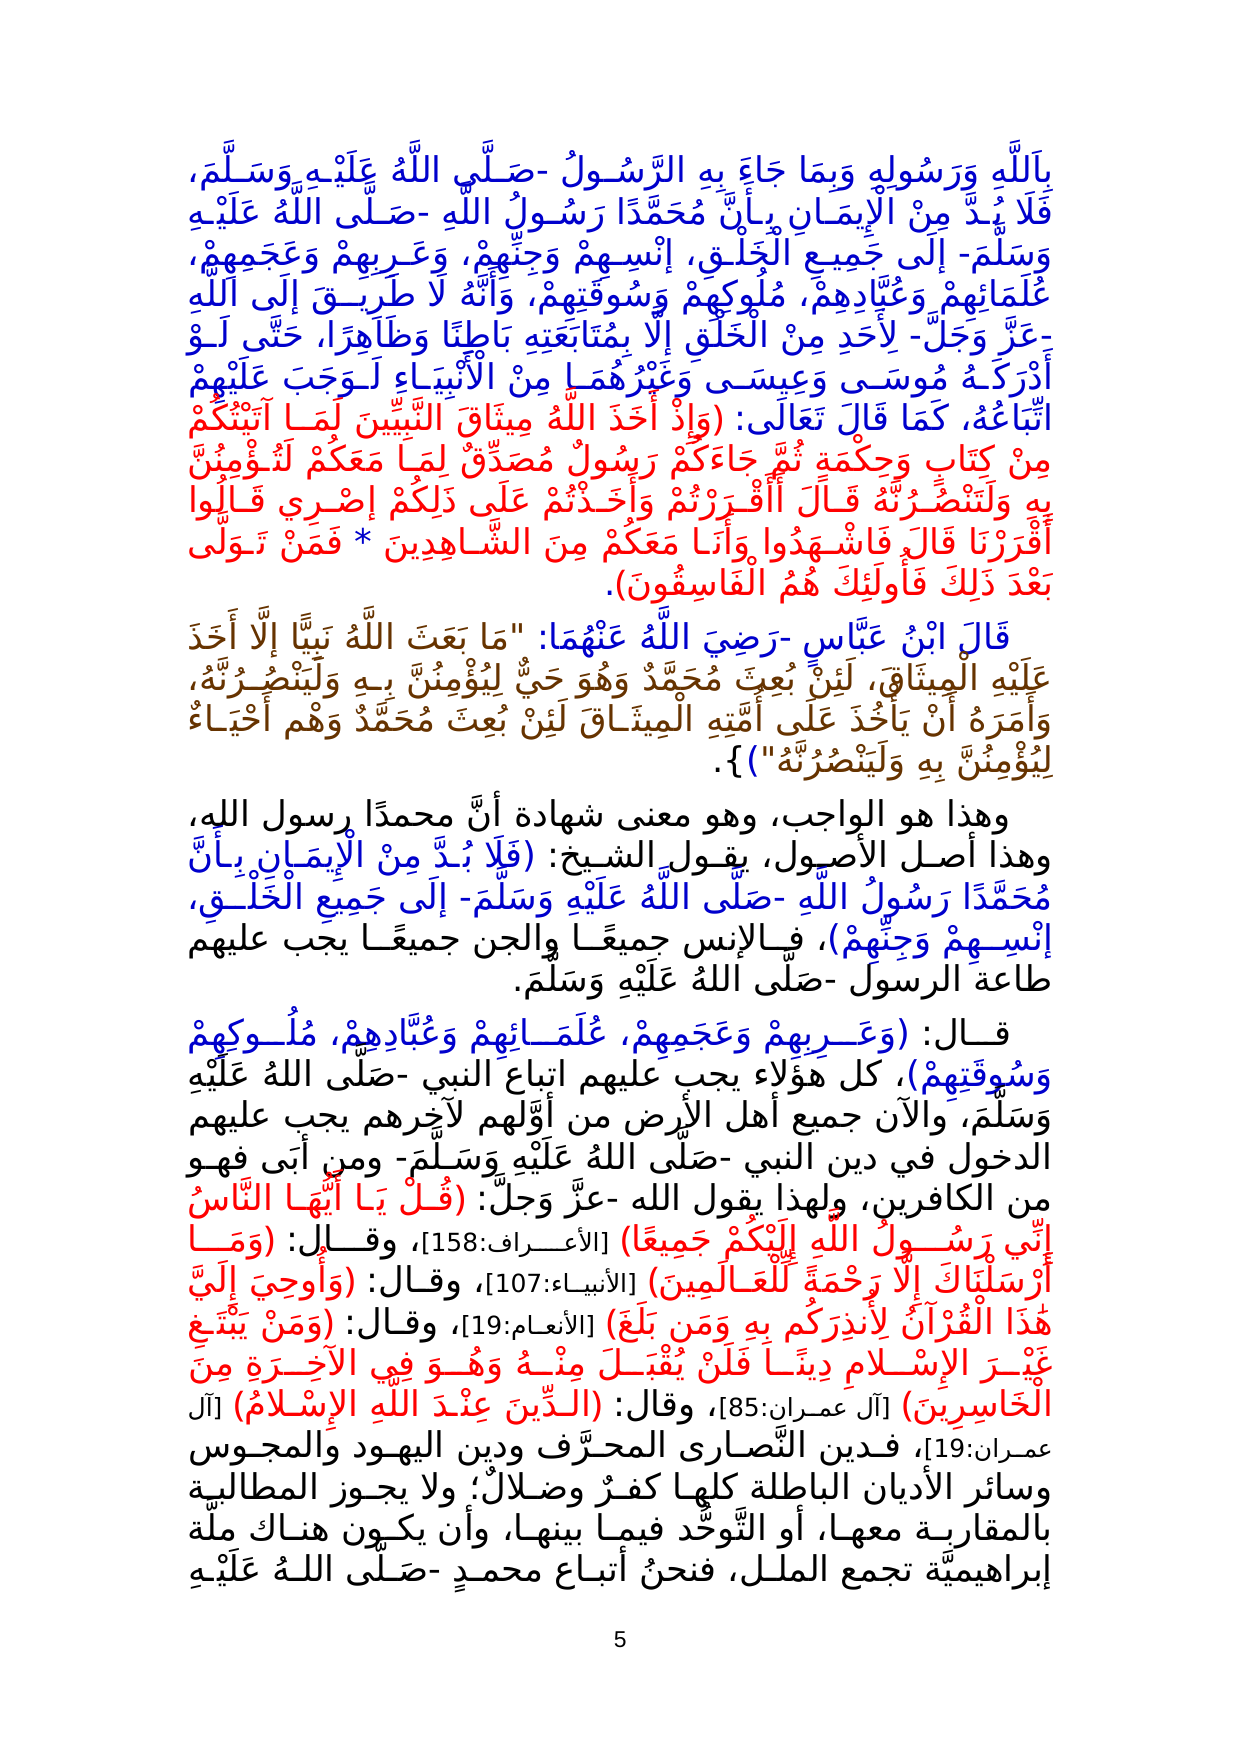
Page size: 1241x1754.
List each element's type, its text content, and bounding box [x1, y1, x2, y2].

text قَالَ ابْنُ عَبَّاسٍ -رَضِيَ اللَّهُ عَنْهُمَا: "مَا بَعَثَ اللَّهُ نَبِيًّا إلَّا أَخَذَ عَلَيْهِ الْمِيثَاقَ، لَئِنْ بُعِثَ مُحَمَّدٌ وَهُوَ حَيٌّ لِيُؤْمِنُنَّ بِهِ وَلَيَنْصُرُنَّهُ، وَأَمَرَهُ أَنْ يَأْخُذَ عَلَى أُمَّتِهِ الْمِيثَاقَ لَئِنْ بُعِثَ مُحَمَّدٌ وَهْم أَحْيَاءٌ لِيُؤْمِنُنَّ بِهِ وَلَيَنْصُرُنَّهُ")}. [187, 616, 1053, 781]
text وهذا هو الواجب، وهو معنى شهادة أنَّ محمدًا رسول الله، وهذا أصل الأصول، يقول الشيخ: (فَلَا بُدَّ مِنْ الْإِيمَانِ بِأَنَّ مُحَمَّدًا رَسُولُ اللَّهِ -صَلَّى اللَّهُ عَلَيْهِ وَسَلَّمَ- إلَى جَمِيعِ الْخَلْقِ، إنْسِهِمْ وَجِنِّهِمْ)، فالإنس جميعًا والجن جميعًا يجب عليهم طاعة الرسول -صَلَّى اللهُ عَلَيْهِ وَسَلَّمَ. [187, 794, 1053, 1000]
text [187, 1012, 1053, 1590]
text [187, 150, 1053, 604]
